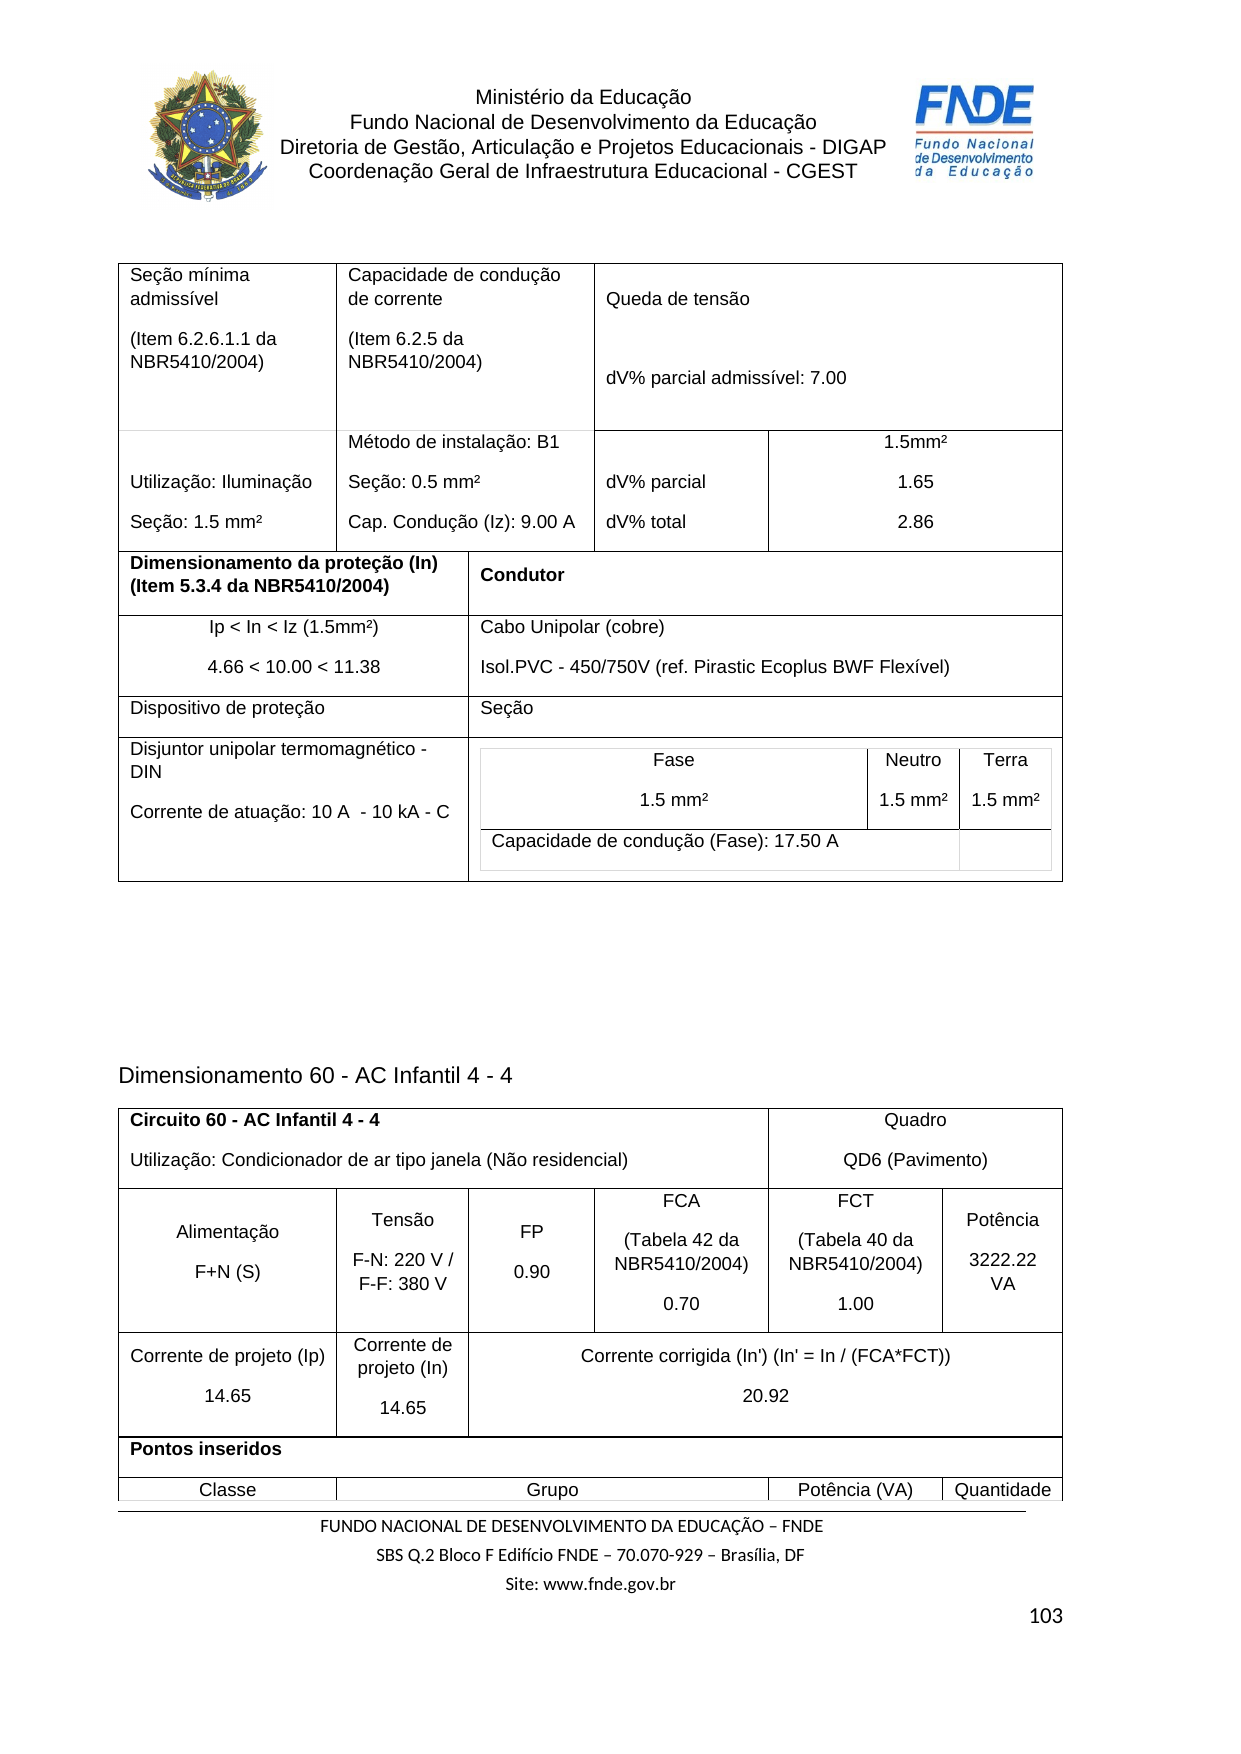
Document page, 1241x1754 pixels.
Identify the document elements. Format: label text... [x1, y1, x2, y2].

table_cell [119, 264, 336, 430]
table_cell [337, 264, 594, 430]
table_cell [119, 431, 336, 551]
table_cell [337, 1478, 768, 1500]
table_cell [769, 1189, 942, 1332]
picture [915, 78, 1034, 183]
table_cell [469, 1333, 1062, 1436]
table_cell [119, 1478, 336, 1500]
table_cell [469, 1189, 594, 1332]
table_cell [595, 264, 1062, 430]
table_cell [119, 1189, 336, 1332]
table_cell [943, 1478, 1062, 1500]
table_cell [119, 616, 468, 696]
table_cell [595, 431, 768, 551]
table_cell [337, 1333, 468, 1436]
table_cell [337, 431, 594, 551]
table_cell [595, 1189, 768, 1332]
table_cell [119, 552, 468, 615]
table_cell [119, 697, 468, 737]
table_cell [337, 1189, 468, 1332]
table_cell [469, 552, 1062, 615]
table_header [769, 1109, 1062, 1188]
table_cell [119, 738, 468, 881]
text Dimensionamento 60 - AC Infantil 4 - 4 [118, 1062, 1063, 1089]
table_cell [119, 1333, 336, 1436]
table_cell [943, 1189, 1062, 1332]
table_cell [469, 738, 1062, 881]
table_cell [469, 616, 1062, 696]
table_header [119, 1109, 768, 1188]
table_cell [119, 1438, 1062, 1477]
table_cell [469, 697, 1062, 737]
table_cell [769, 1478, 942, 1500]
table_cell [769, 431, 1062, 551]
picture [139, 63, 274, 210]
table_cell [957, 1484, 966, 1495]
